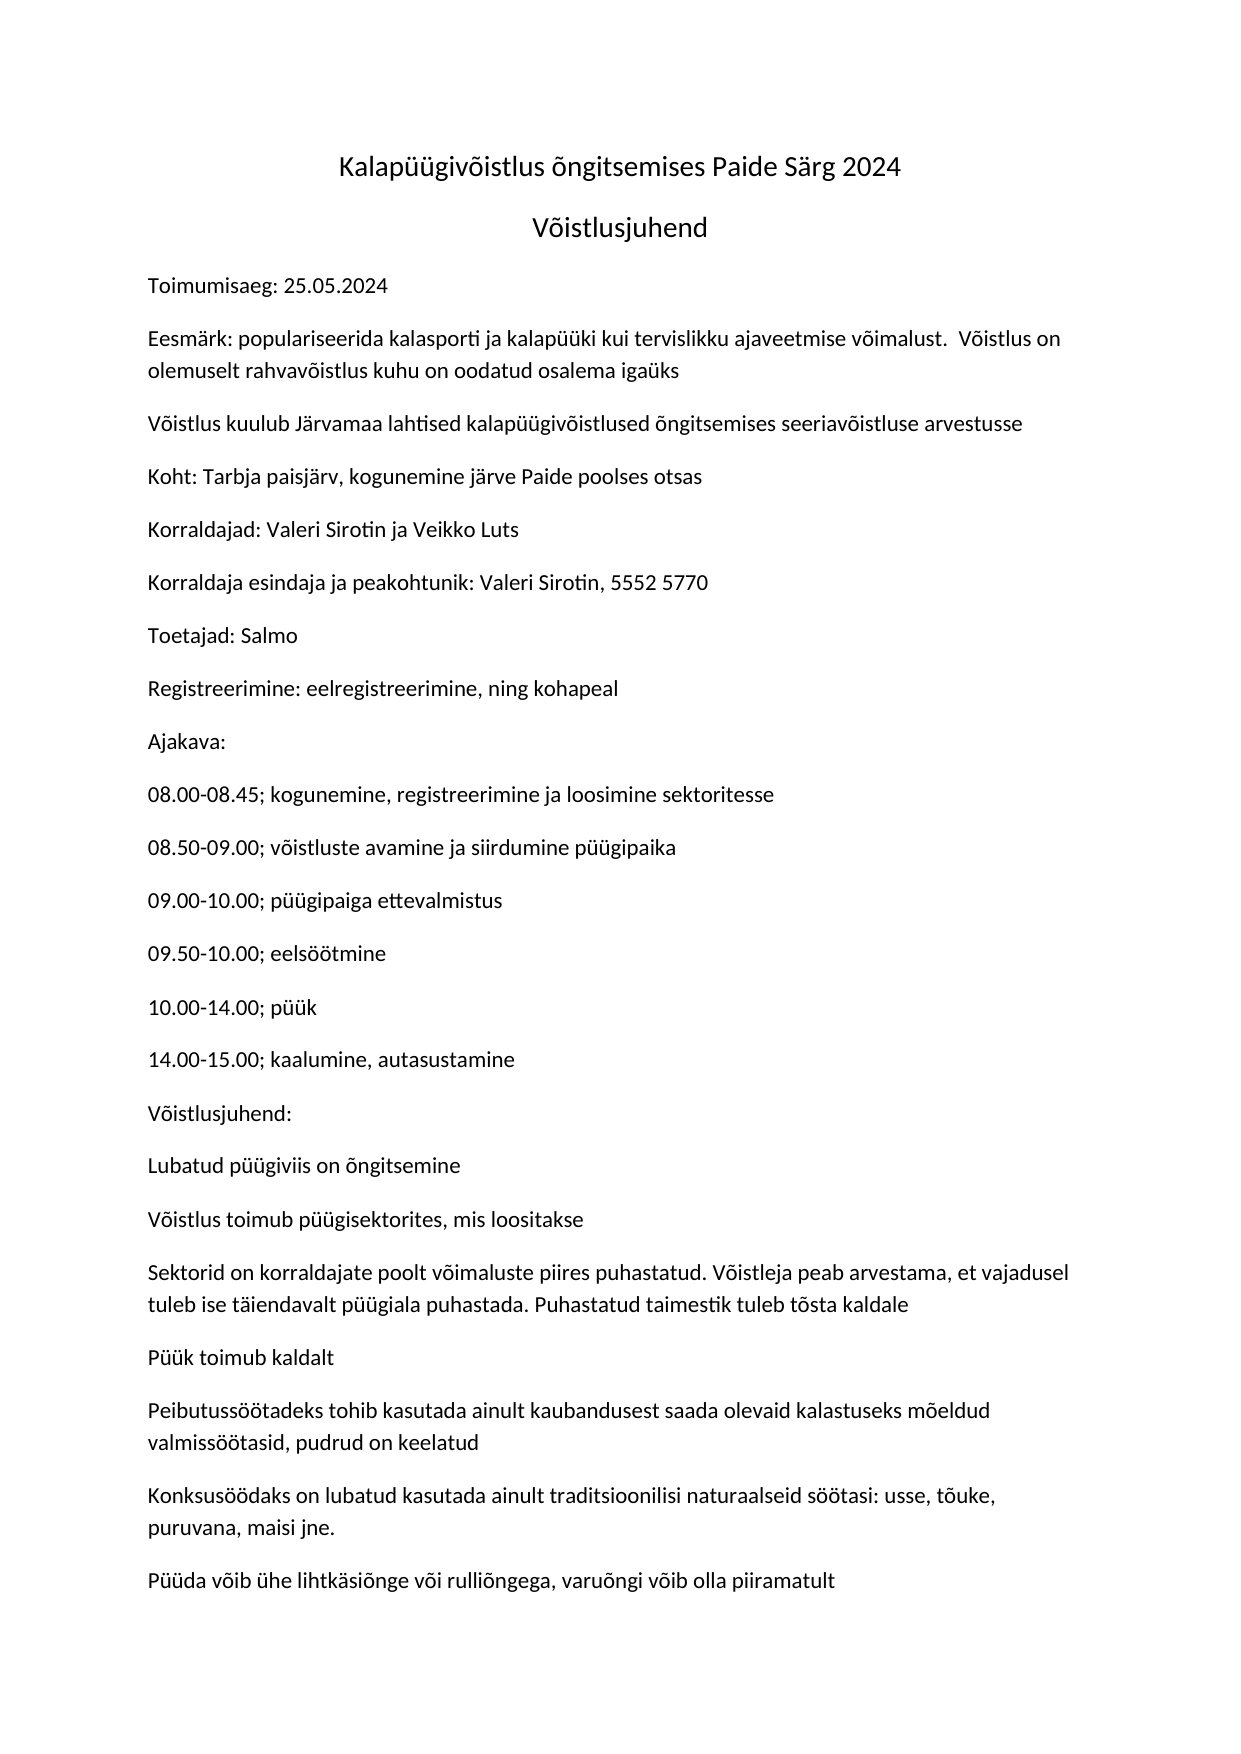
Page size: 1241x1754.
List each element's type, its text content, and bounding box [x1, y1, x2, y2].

text Peibutussöötadeks tohib kasutada ainult kaubandusest saada olevaid kalastuseks mõeldud valmissöötasid, pudrud on keelatud [148, 1396, 1093, 1456]
text Lubatud püügiviis on õngitsemine [148, 1152, 1093, 1180]
text Eesmärk: populariseerida kalasporti ja kalapüüki kui tervislikku ajaveetmise võimalust. Võistlus on olemuselt rahvavõistlus kuhu on oodatud osalema igaüks [148, 324, 1093, 384]
text Võistlusjuhend: [148, 1099, 1093, 1127]
text 14.00-15.00; kaalumine, autasustamine [148, 1046, 1093, 1074]
text Võistlus toimub püügisektorites, mis loositakse [148, 1205, 1093, 1233]
text Püük toimub kaldalt [148, 1343, 1093, 1371]
text Koht: Tarbja paisjärv, kogunemine järve Paide poolses otsas [148, 462, 1093, 490]
text Konksusöödaks on lubatud kasutada ainult traditsioonilisi naturaalseid söötasi: usse, tõuke, puruvana, maisi jne. [148, 1481, 1093, 1541]
text Püüda võib ühe lihtkäsiõnge või rulliõngega, varuõngi võib olla piiramatult [148, 1566, 1093, 1594]
text Korraldajad: Valeri Sirotin ja Veikko Luts [148, 515, 1093, 543]
text Võistlusjuhend [148, 209, 1093, 245]
text Toetajad: Salmo [148, 621, 1093, 649]
text Võistlus kuulub Järvamaa lahtised kalapüügivõistlused õngitsemises seeriavõistluse arvestusse [148, 409, 1093, 437]
text Sektorid on korraldajate poolt võimaluste piires puhastatud. Võistleja peab arvestama, et vajadusel tuleb ise täiendavalt püügiala puhastada. Puhastatud taimestik tuleb tõsta kaldale [148, 1258, 1093, 1318]
text Kalapüügivõistlus õngitsemises Paide Särg 2024 [148, 148, 1093, 183]
text 10.00-14.00; püük [148, 993, 1093, 1021]
text Toimumisaeg: 25.05.2024 [148, 271, 1093, 299]
text 09.00-10.00; püügipaiga ettevalmistus [148, 887, 1093, 914]
text Ajakava: [148, 727, 1093, 756]
text 08.00-08.45; kogunemine, registreerimine ja loosimine sektoritesse [148, 781, 1093, 808]
text Korraldaja esindaja ja peakohtunik: Valeri Sirotin, 5552 5770 [148, 568, 1093, 596]
text Registreerimine: eelregistreerimine, ning kohapeal [148, 674, 1093, 702]
text 08.50-09.00; võistluste avamine ja siirdumine püügipaika [148, 833, 1093, 862]
text 09.50-10.00; eelsöötmine [148, 939, 1093, 968]
